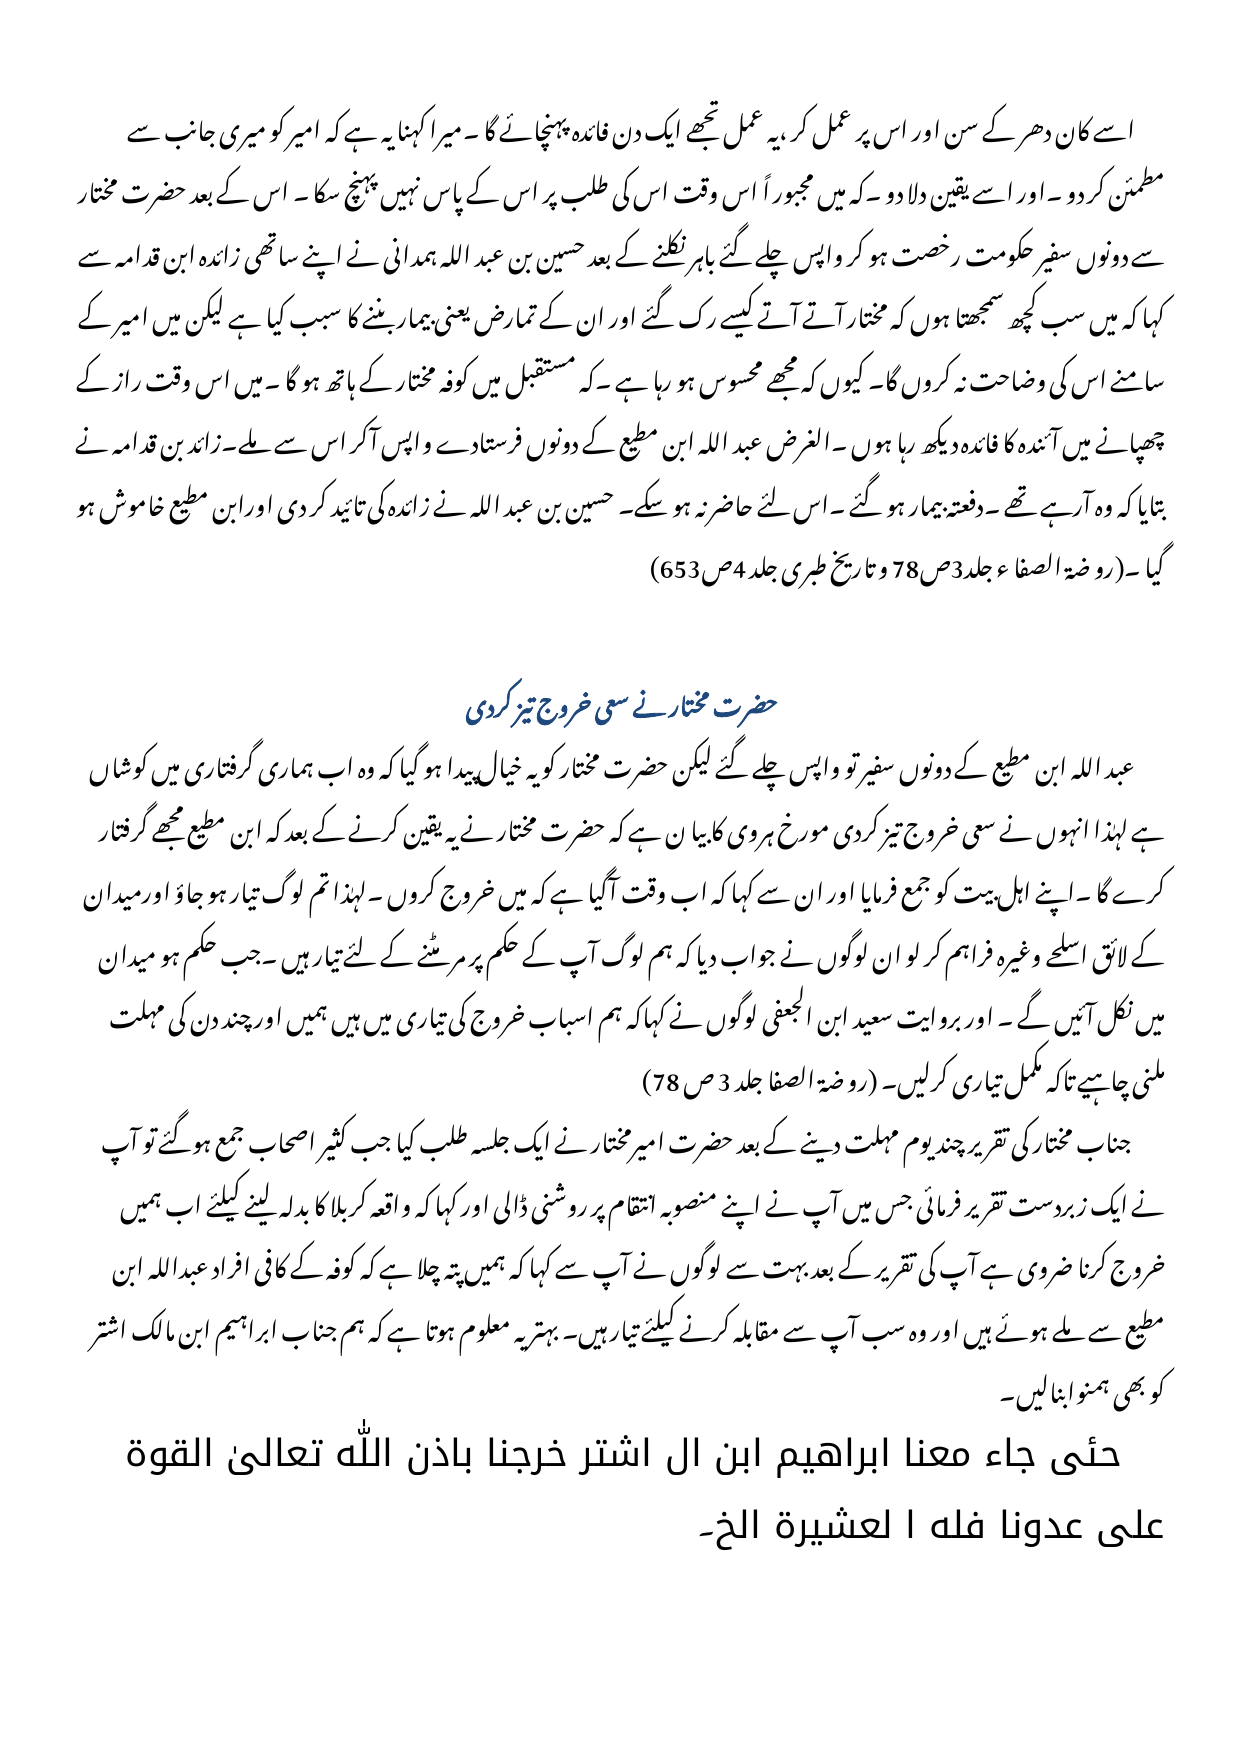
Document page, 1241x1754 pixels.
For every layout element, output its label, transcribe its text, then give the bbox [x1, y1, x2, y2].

subtitle حضرت مختار نے سعی خروج تیز کردی [75, 669, 1165, 731]
text اسے کان دھر کے سن اور اس پر عمل کر ،یہ عمل تجھے ایک دن فائدہ پہنچائے گا ۔میرا کہنا یہ ہے کہ امیر کو میری جانب سے مطمئن کر دو ۔اور اسے یقین دلا دو ۔کہ میں مجبور اً اس وقت اس کی طلب پر اس کے پاس نہیں پہنچ سکا ۔ اس کے بعد حضرت مختار سے دونوں سفیر حکومت رخصت ہو کر واپس چلے گئے باہر نکلنے کے بعد حسین بن عبد اللہ ہمدانی نے اپنے ساتھی زائدہ ابن قدامہ سے کہا کہ میں سب کچھ سمجھتا ہوں کہ مختار آتے آتے کیسے رک گئے اور ان کے تمارض یعنی بیمار بننے کا سبب کیا ہے لیکن میں امیر کے سامنے اس کی وضاحت نہ کروں گا۔ کیوں کہ مجھے محسوس ہو رہا ہے ۔کہ مستقبل میں کوفہ مختار کے ہاتھ ہو گا ۔میں اس وقت راز کے چھپانے میں آئندہ کا فائدہ دیکھ رہا ہوں ۔الغرض عبد اللہ ابن مطیع کے دونوں فرستادے واپس آکر اس سے ملے۔زائد بن قدامہ نے بتایا کہ وہ آرہے تھے ۔دفعتہ بیمار ہو گئے ۔اس لئے حاضر نہ ہو سکے۔ حسین بن عبد اللہ نے زائدہ کی تائید کر دی اورابن مطیع خاموش ہو گیا ۔(رو ضۃ الصفا ء جلد3ص78 و تاریخ طبری جلد 4ص653) [75, 94, 1165, 594]
text حئی جاء معنا ابراهیم ابن ال اشتر خرجنا باذن اللّٰه تعالیٰ القوة علی عدونا فله ا لعشیرة الخ۔ [75, 1419, 1165, 1561]
text عبد اللہ ابن مطیع کے دونوں سفیر تو واپس چلے گئے لیکن حضرت مختار کو یہ خیال پیدا ہو گیا کہ وہ اب ہماری گرفتاری میں کوشاں ہے لہٰذا انہوں نے سعی خروج تیز کردی مورخ ہروی کا بیا ن ہے کہ حضرت مختار نے یہ یقین کرنے کے بعد کہ ابن مطیع مجھے گرفتار کرے گا ۔اپنے اہل بیت کو جمع فرمایا اور ان سے کہا کہ اب وقت آگیا ہے کہ میں خروج کروں ۔لہٰذا تم لوگ تیار ہو جاؤ اورمیدان کے لائق اسلحے وغیرہ فراہم کر لو ان لوگوں نے جواب دیا کہ ہم لوگ آپ کے حکم پر مر مٹنے کے لئے تیار ہیں ۔جب حکم ہو میدان میں نکل آئیں گے ۔ اور بروایت سعید ابن الجعفی لوگوں نے کہاکہ ہم اسباب خروج کی تیاری میں ہیں ہمیں اور چند دن کی مہلت ملنی چاہیے تاکہ مکمل تیاری کرلیں۔ (رو ضۃ الصفا جلد 3 ص 78) [75, 731, 1165, 1106]
text جناب مختار کی تقریر چند یوم مہلت دینے کے بعد حضرت امیرمختار نے ایک جلسہ طلب کیا جب کثیر اصحاب جمع ہوگئے تو آپ نے ایک زبردست تقریر فرمائی جس میں آپ نے اپنے منصوبہ انتقام پر روشنی ڈالی اور کہا کہ واقعہ کربلا کا بدلہ لینے کیلئے اب ہمیں خروج کرنا ضروی ہے آپ کی تقریر کے بعد بہت سے لوگوں نے آپ سے کہا کہ ہمیں پتہ چلا ہے کہ کوفہ کے کافی افراد عبداللہ ابن مطیع سے ملے ہوئے ہیں اور وہ سب آپ سے مقابلہ کرنے کیلئے تیار ہیں۔ بہتر یہ معلوم ہوتا ہے کہ ہم جناب ابراہیم ابن مالک اشتر کو بھی ہمنوابنالیں۔ [75, 1106, 1165, 1419]
